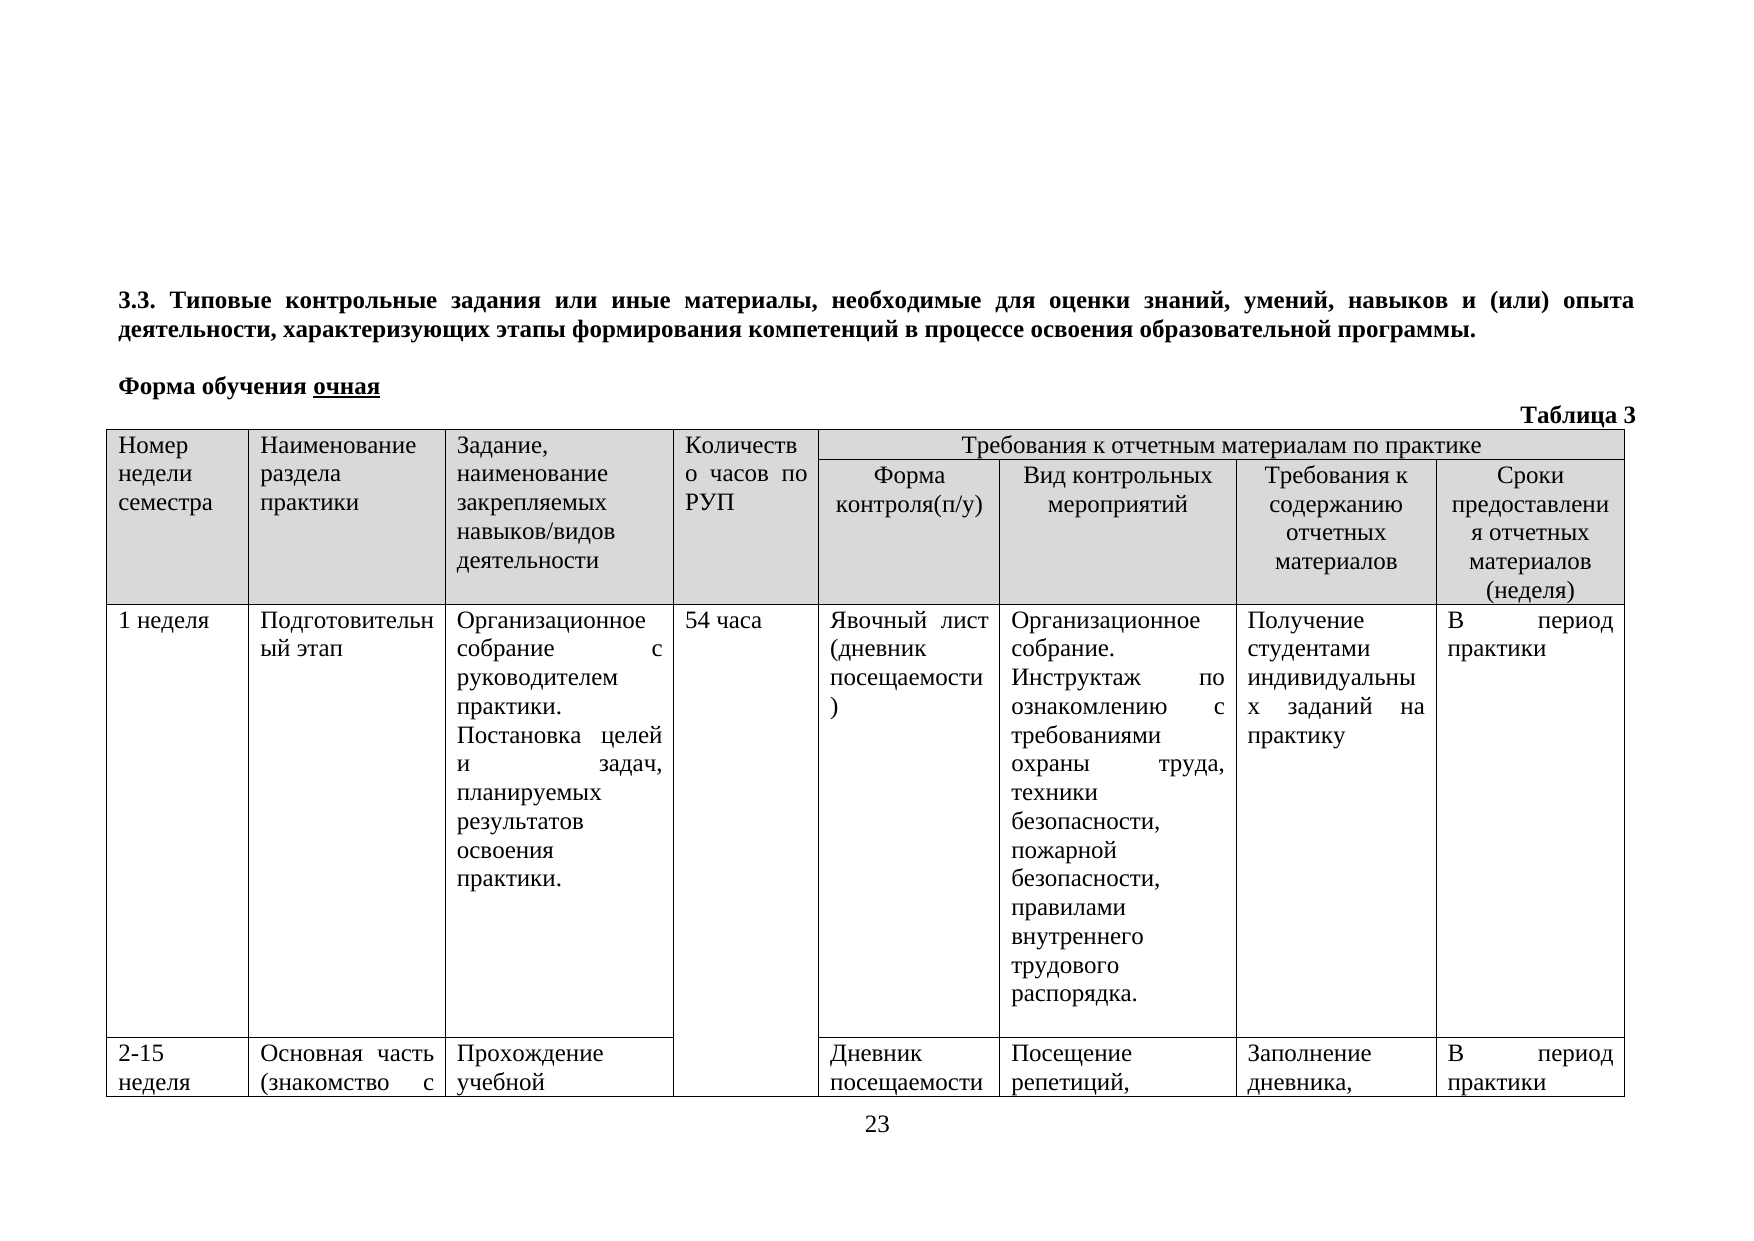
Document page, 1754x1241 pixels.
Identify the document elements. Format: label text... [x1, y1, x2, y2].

table_cell Вид контрольных мероприятий [1000, 460, 1236, 604]
table_cell Организационное собрание с руководителем практики. Постановка целей и задач, планируемых результатов освоения практики. [446, 605, 673, 1037]
table_cell Сроки предоставления отчетных материалов (неделя) [1437, 460, 1624, 604]
subtitle 3.3. Типовые контрольные задания или иные материалы, необходимые для оценки знаний, умений, навыков и (или) опыта деятельности, характеризующих этапы формирования компетенций в процессе освоения образовательной программы. [118, 285, 1636, 342]
table_cell [1437, 1007, 1624, 1037]
text Форма обучения очная [118, 371, 1636, 400]
table_cell Требования к содержанию отчетных материалов [1237, 460, 1436, 604]
table_cell Получение студентами индивидуальных заданий на практику [1237, 605, 1436, 1007]
table_cell Подготовительный этап [249, 605, 445, 1037]
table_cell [249, 1038, 445, 1096]
text Таблица 3 [118, 400, 1636, 429]
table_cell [1000, 1038, 1236, 1096]
table_header Номер недели семестра [107, 430, 248, 604]
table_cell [1237, 1038, 1436, 1096]
table_header Наименование раздела практики [249, 430, 445, 604]
table_cell Форма контроля(п/у) [819, 460, 999, 604]
table_cell [1000, 1007, 1236, 1037]
table_cell В период практики [1437, 1038, 1624, 1096]
table_header Количество часов по РУП [674, 430, 818, 604]
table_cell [446, 1038, 673, 1096]
table_cell 1 неделя [107, 605, 248, 1037]
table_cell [819, 1038, 999, 1096]
table_cell Явочный лист (дневник посещаемости) [819, 605, 999, 1037]
table_cell [1237, 1007, 1436, 1037]
table_cell 54 часа [674, 605, 818, 1096]
table_cell В период практики [1437, 605, 1624, 1007]
table_header Требования к отчетным материалам по практике [819, 430, 1624, 459]
table_cell Организационное собрание. Инструктаж по ознакомлению с требованиями охраны труда, техники безопасности, пожарной безопасности, правилами внутреннего трудового распорядка. [1000, 605, 1236, 1007]
table_cell 2-15 неделя [107, 1038, 248, 1096]
table_header Задание, наименование закрепляемых навыков/видов деятельности [446, 430, 673, 604]
